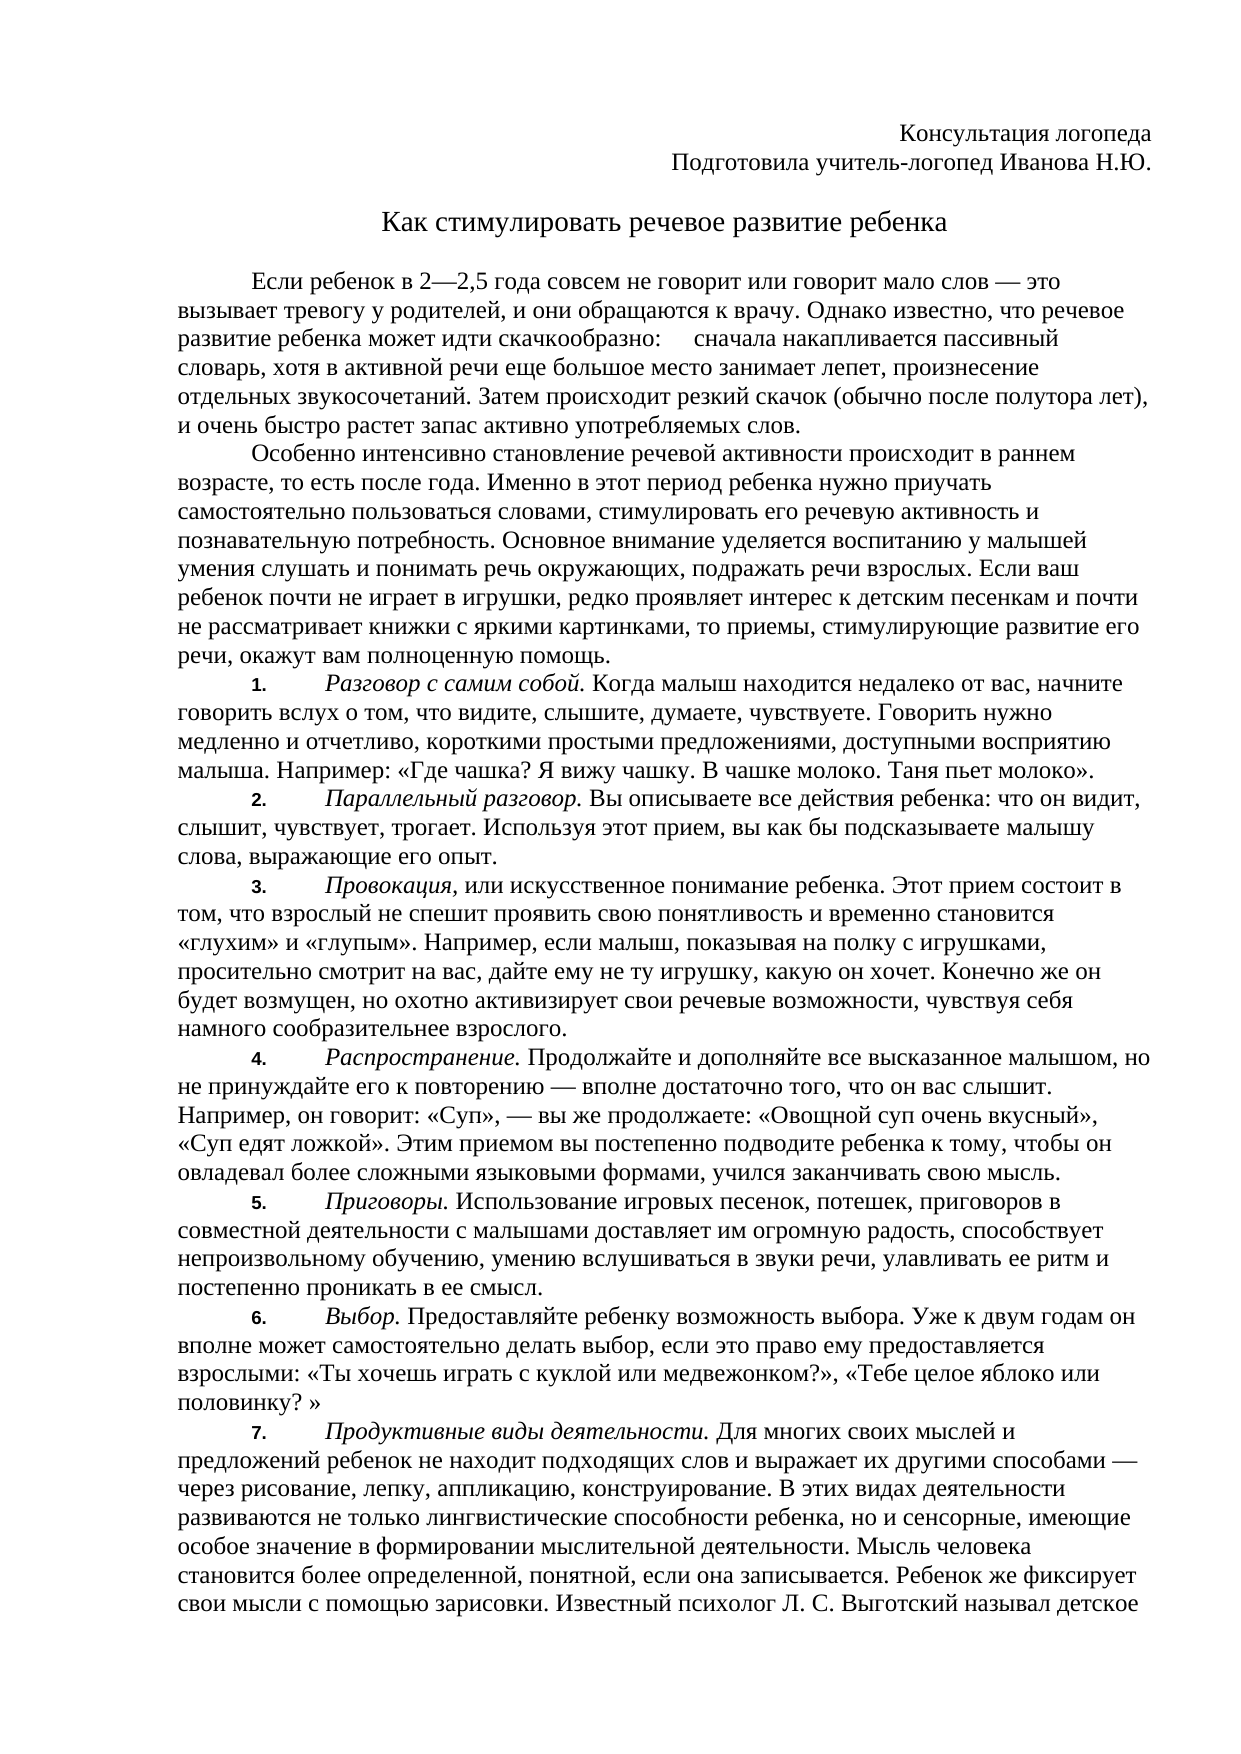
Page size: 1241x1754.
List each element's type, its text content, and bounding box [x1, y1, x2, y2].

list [177, 1416, 1152, 1617]
text Если ребенок в 2—2,5 года совсем не говорит или говорит мало слов — это вызывает тревогу у родителей, и они обращаются к врачу. Однако известно, что речевое развитие ребенка может идти скачкообразно: сначала накапливается пассивный словарь, хотя в активной речи еще большое место занимает лепет, произнесение отдельных звукосочетаний. Затем происходит резкий скачок (обычно после полутора лет), и очень быстро растет запас активно употребляемых слов. [177, 266, 1152, 438]
list Провокация, или искусственное понимание ребенка. Этот прием состоит в том, что взрослый не спешит проявить свою понятливость и временно становится «глухим» и «глупым». Например, если малыш, показывая на полку с игрушками, просительно смотрит на вас, дайте ему не ту игрушку, какую он хочет. Конечно же он будет возмущен, но охотно активизирует свои речевые возможности, чувствуя себя намного сообразительнее взрослого. [177, 870, 1152, 1042]
text Как стимулировать речевое развитие ребенка [177, 204, 1152, 237]
list Параллельный разговор. Вы описываете все действия ребенка: что он видит, слышит, чувствует, трогает. Используя этот прием, вы как бы подсказываете малышу слова, выражающие его опыт. [177, 783, 1152, 870]
text Консультация логопеда [177, 118, 1152, 147]
text «Суп едят ложкой». Этим приемом вы постепенно подводите ребенка к тому, чтобы он овладевал более сложными языковыми формами, учился заканчивать свою мысль. [177, 1128, 1152, 1186]
text Подготовила учитель-логопед Иванова Н.Ю. [177, 147, 1152, 176]
list Разговор с самим собой. Когда малыш находится недалеко от вас, начните говорить вслух о том, что видите, слышите, думаете, чувствуете. Говорить нужно медленно и отчетливо, короткими простыми предложениями, доступными восприятию малыша. Например: «Где чашка? Я вижу чашку. В чашке молоко. Таня пьет молоко». [177, 668, 1152, 783]
list Приговоры. Использование игровых песенок, потешек, приговоров в совместной деятельности с малышами доставляет им огромную радость, способствует непроизвольному обучению, умению вслушиваться в звуки речи, улавливать ее ритм и постепенно проникать в ее смысл. [177, 1186, 1152, 1301]
list Распространение. Продолжайте и дополняйте все высказанное малышом, но не принуждайте его к повторению — вполне достаточно того, что он вас слышит. Например, он говорит: «Суп», — вы же продолжаете: «Овощной суп очень вкусный», [177, 1042, 1152, 1128]
text Особенно интенсивно становление речевой активности происходит в раннем возрасте, то есть после года. Именно в этот период ребенка нужно приучать самостоятельно пользоваться словами, стимулировать его речевую активность и познавательную потребность. Основное внимание уделяется воспитанию у малышей умения слушать и понимать речь окружающих, подражать речи взрослых. Если ваш ребенок почти не играет в игрушки, редко проявляет интерес к детским песенкам и почти не рассматривает книжки с яркими картинками, то приемы, стимулирующие развитие его речи, окажут вам полноценную помощь. [177, 438, 1152, 668]
list Выбор. Предоставляйте ребенку возможность выбора. Уже к двум годам он вполне может самостоятельно делать выбор, если это право ему предоставляется взрослыми: «Ты хочешь играть с куклой или медвежонком?», «Тебе целое яблоко или половинку? » [177, 1301, 1152, 1416]
